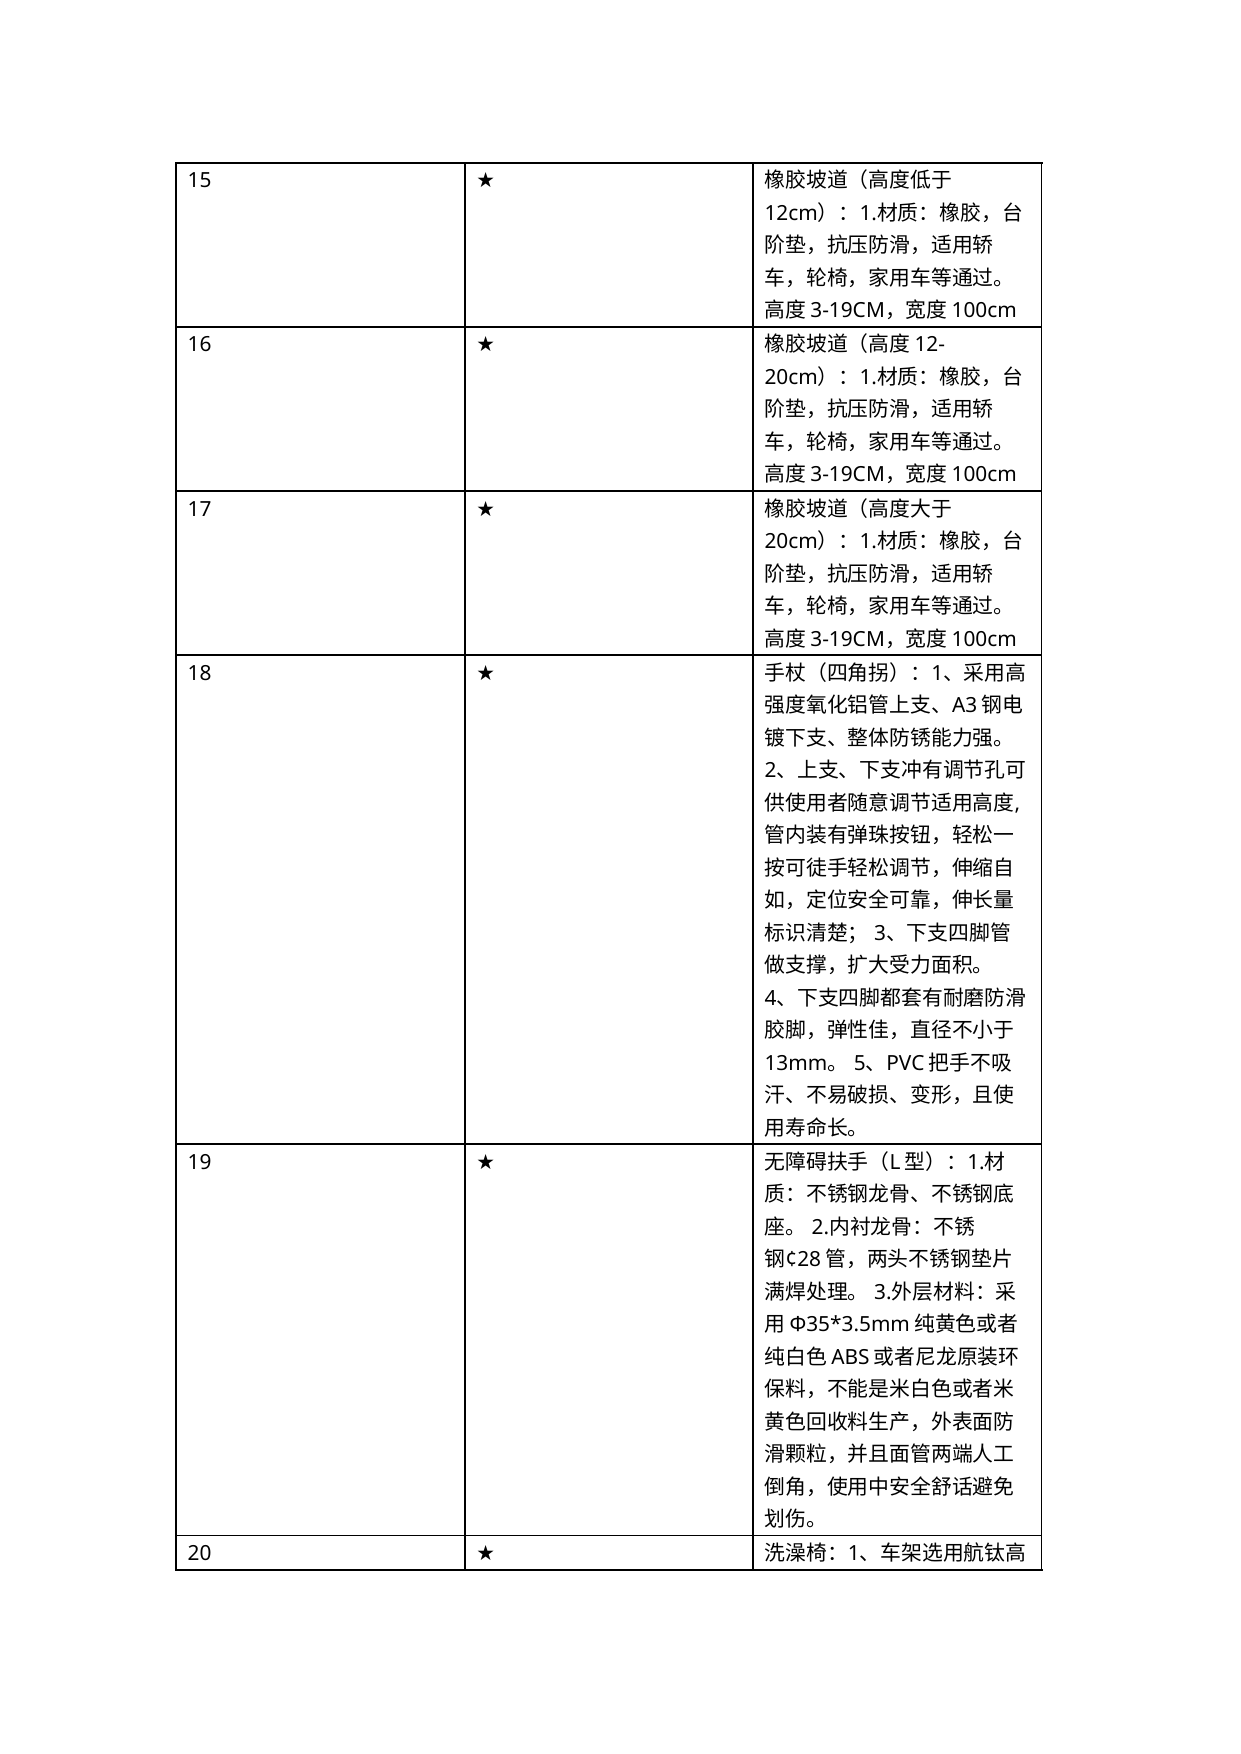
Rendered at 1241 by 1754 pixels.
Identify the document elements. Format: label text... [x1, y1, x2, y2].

table_cell ★ [466, 328, 752, 490]
table_cell 20 [177, 1536, 464, 1569]
table_cell 无障碍扶手（L型）：1.材质：不锈钢龙骨、不锈钢底座。 2.内衬龙骨：不锈钢¢28管，两头不锈钢垫片满焊处理。 3.外层材料：采用Φ35*3.5mm纯黄色或者纯白色ABS或者尼龙原装环保料，不能是米白色或者米黄色回收料生产，外表面防滑颗粒，并且面管两端人工倒角，使用中安全舒话避免划伤。 [754, 1145, 1041, 1535]
table_cell ★ [466, 164, 752, 326]
table_cell 橡胶坡道（高度12-20cm）：1.材质：橡胶，台阶垫，抗压防滑，适用轿车，轮椅，家用车等通过。高度3-19CM，宽度100cm [754, 328, 1041, 490]
table_cell ★ [466, 1145, 752, 1535]
table_cell 19 [177, 1145, 464, 1535]
table_cell 橡胶坡道（高度低于12cm）：1.材质：橡胶，台阶垫，抗压防滑，适用轿车，轮椅，家用车等通过。高度3-19CM，宽度100cm [754, 164, 1041, 326]
table_cell 18 [177, 656, 464, 1143]
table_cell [754, 1536, 1041, 1569]
table_cell ★ [466, 492, 752, 654]
table_cell 17 [177, 492, 464, 654]
table_cell 16 [177, 328, 464, 490]
table_cell 15 [177, 164, 464, 326]
table_cell 橡胶坡道（高度大于20cm）：1.材质：橡胶，台阶垫，抗压防滑，适用轿车，轮椅，家用车等通过。高度3-19CM，宽度100cm [754, 492, 1041, 654]
table_cell ★ [466, 656, 752, 1143]
table_cell ★ [466, 1536, 752, 1569]
table_cell 手杖（四角拐）：1、采用高强度氧化铝管上支、A3钢电镀下支、整体防锈能力强。 2、上支、下支冲有调节孔可供使用者随意调节适用高度,管内装有弹珠按钮，轻松一按可徒手轻松调节，伸缩自如，定位安全可靠，伸长量标识清楚； 3、下支四脚管做支撑，扩大受力面积。 4、下支四脚都套有耐磨防滑胶脚，弹性佳，直径不小于13mm。 5、PVC把手不吸汗、不易破损、变形，且使用寿命长。 [754, 656, 1041, 1143]
